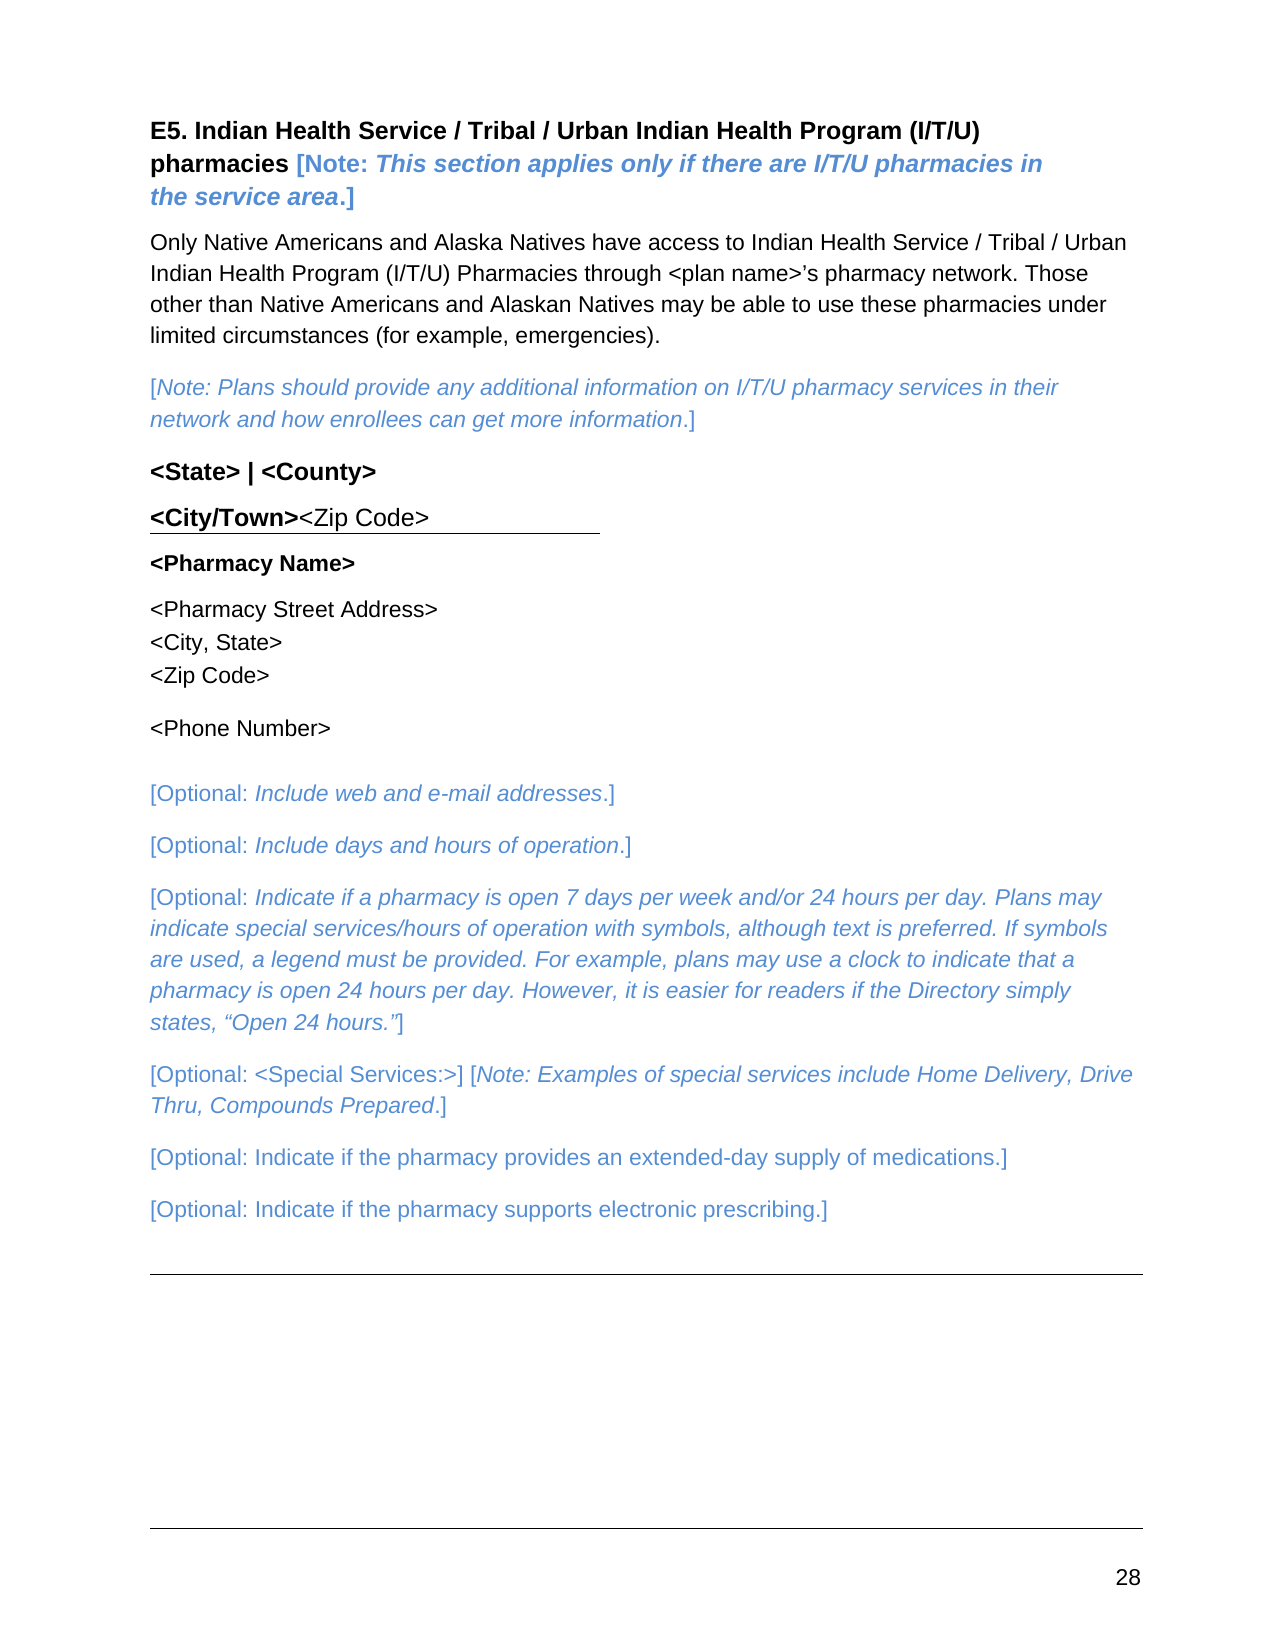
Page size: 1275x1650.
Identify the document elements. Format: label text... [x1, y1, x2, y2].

text <Phone Number> [150, 709, 1143, 743]
text [Optional: <Special Services:>] [Note: Examples of special services include Home Delivery, Drive Thru, Compounds Prepared.] [150, 1057, 1143, 1120]
subtitle E5. Indian Health Service / Tribal / Urban Indian Health Program (I/T/U) pharmacies [Note: This section applies only if there are I/T/U pharmacies in the service area.] [150, 112, 1068, 212]
text <Pharmacy Street Address> <City, State> <Zip Code> [150, 591, 1143, 691]
text [Optional: Indicate if the pharmacy provides an extended-day supply of medications.] [150, 1141, 1143, 1172]
text [Optional: Include web and e-mail addresses.] [150, 776, 1143, 807]
text <Pharmacy Name> [150, 547, 1143, 578]
text [Note: Plans should provide any additional information on I/T/U pharmacy services in their network and how enrollees can get more information.] [150, 371, 1143, 433]
text [Optional: Indicate if a pharmacy is open 7 days per week and/or 24 hours per day. Plans may indicate special services/hours of operation with symbols, although text is preferred. If symbols are used, a legend must be provided. For example, plans may use a clock to indicate that a pharmacy is open 24 hours per day. However, it is easier for readers if the Directory simply states, “Open 24 hours.”] [150, 880, 1143, 1036]
text [Optional: Indicate if the pharmacy supports electronic prescribing.] [150, 1193, 1143, 1224]
text <City/Town><Zip Code> [150, 500, 600, 533]
text [Optional: Include days and hours of operation.] [150, 828, 1143, 859]
text Only Native Americans and Alaska Natives have access to Indian Health Service / Tribal / Urban Indian Health Program (I/T/U) Pharmacies through <plan name>’s pharmacy network. Those other than Native Americans and Alaskan Natives may be able to use these pharmacies under limited circumstances (for example, emergencies). [150, 225, 1143, 350]
text <State> | <County> [150, 454, 1143, 487]
